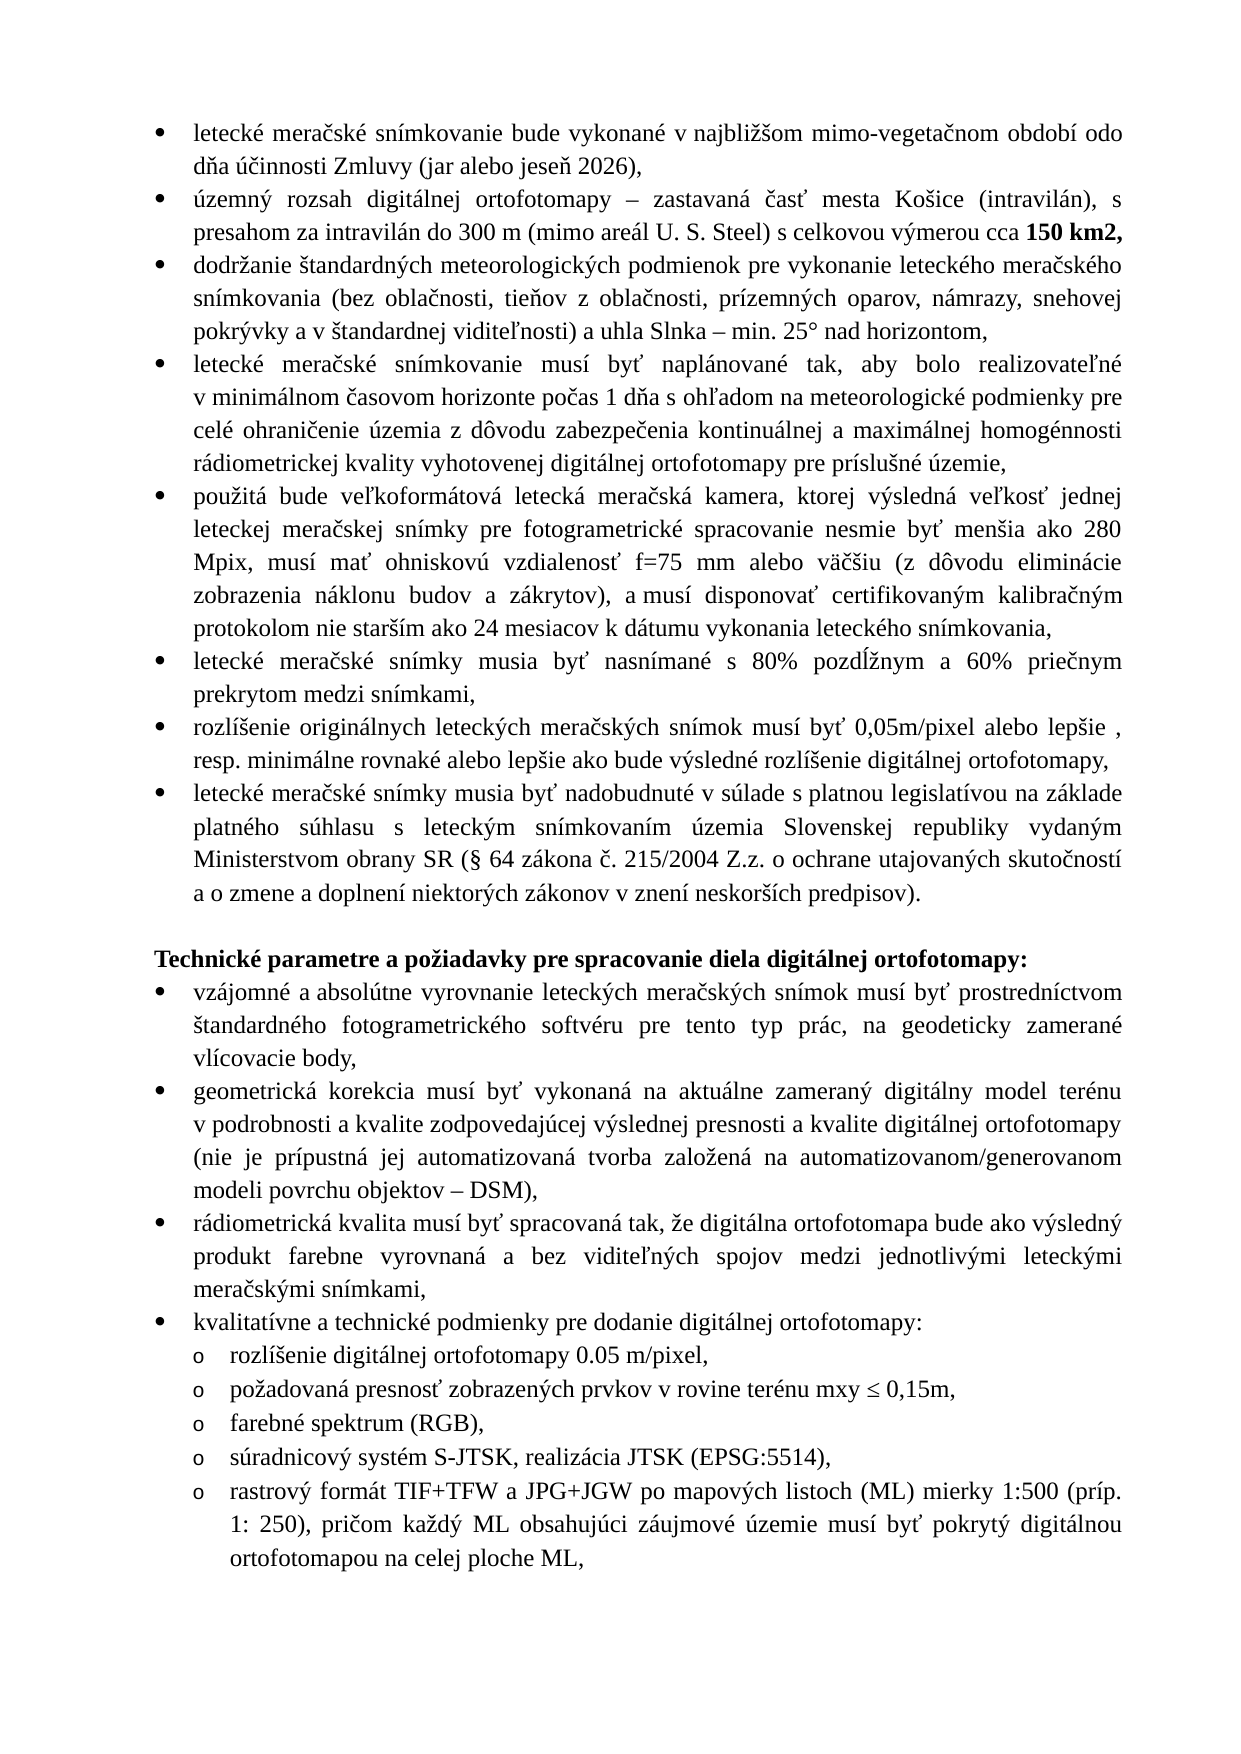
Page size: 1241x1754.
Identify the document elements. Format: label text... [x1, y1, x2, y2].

list letecké meračské snímky musia byť nadobudnuté v súlade s platnou legislatívou na základe platného súhlasu s leteckým snímkovaním územia Slovenskej republiky vydaným Ministerstvom obrany SR (§ 64 zákona č. 215/2004 Z.z. o ochrane utajovaných skutočností a o zmene a doplnení niektorých zákonov v znení neskorších predpisov). [156, 778, 1123, 906]
list letecké meračské snímkovanie musí byť naplánované tak, aby bolo realizovateľné v minimálnom časovom horizonte počas 1 dňa s ohľadom na meteorologické podmienky pre celé ohraničenie územia z dôvodu zabezpečenia kontinuálnej a maximálnej homogénnosti rádiometrickej kvality vyhotovenej digitálnej ortofotomapy pre príslušné územie, [156, 349, 1123, 477]
list dodržanie štandardných meteorologických podmienok pre vykonanie leteckého meračského snímkovania (bez oblačnosti, tieňov z oblačnosti, prízemných oparov, námrazy, snehovej pokrývky a v štandardnej viditeľnosti) a uhla Slnka – min. 25° nad horizontom, [156, 250, 1123, 345]
list rozlíšenie digitálnej ortofotomapy 0.05 m/pixel, [192, 1340, 1123, 1369]
text Technické parametre a požiadavky pre spracovanie diela digitálnej ortofotomapy: [148, 944, 1123, 972]
list geometrická korekcia musí byť vykonaná na aktuálne zameraný digitálny model terénu v podrobnosti a kvalite zodpovedajúcej výslednej presnosti a kvalite digitálnej ortofotomapy (nie je prípustná jej automatizovaná tvorba založená na automatizovanom/generovanom modeli povrchu objektov – DSM), [156, 1076, 1123, 1203]
list požadovaná presnosť zobrazených prvkov v rovine terénu mxy ≤ 0,15m, [192, 1374, 1123, 1403]
list vzájomné a absolútne vyrovnanie leteckých meračských snímok musí byť prostredníctvom štandardného fotogrametrického softvéru pre tento typ prác, na geodeticky zamerané vlícovacie body, [156, 977, 1123, 1071]
list farebné spektrum (RGB), [192, 1408, 1123, 1437]
list rastrový formát TIF+TFW a JPG+JGW po mapových listoch (ML) mierky 1:500 (príp. 1: 250), pričom každý ML obsahujúci záujmové územie musí byť pokrytý digitálnou ortofotomapou na celej ploche ML, [192, 1476, 1123, 1571]
list kvalitatívne a technické podmienky pre dodanie digitálnej ortofotomapy: [156, 1307, 1123, 1336]
list letecké meračské snímky musia byť nasnímané s 80% pozdĺžnym a 60% priečnym prekrytom medzi snímkami, [156, 646, 1123, 708]
list použitá bude veľkoformátová letecká meračská kamera, ktorej výsledná veľkosť jednej leteckej meračskej snímky pre fotogrametrické spracovanie nesmie byť menšia ako 280 Mpix, musí mať ohniskovú vzdialenosť f=75 mm alebo väčšiu (z dôvodu eliminácie zobrazenia náklonu budov a zákrytov), a musí disponovať certifikovaným kalibračným protokolom nie starším ako 24 mesiacov k dátumu vykonania leteckého snímkovania, [156, 481, 1123, 642]
list rozlíšenie originálnych leteckých meračských snímok musí byť 0,05m/pixel alebo lepšie , resp. minimálne rovnaké alebo lepšie ako bude výsledné rozlíšenie digitálnej ortofotomapy, [156, 712, 1123, 774]
list územný rozsah digitálnej ortofotomapy – zastavaná časť mesta Košice (intravilán), s presahom za intravilán do 300 m (mimo areál U. S. Steel) s celkovou výmerou cca 150 km2, [156, 184, 1123, 246]
list rádiometrická kvalita musí byť spracovaná tak, že digitálna ortofotomapa bude ako výsledný produkt farebne vyrovnaná a bez viditeľných spojov medzi jednotlivými leteckými meračskými snímkami, [156, 1208, 1123, 1303]
list súradnicový systém S-JTSK, realizácia JTSK (EPSG:5514), [192, 1442, 1123, 1471]
list letecké meračské snímkovanie bude vykonané v najbližšom mimo-vegetačnom období odo dňa účinnosti Zmluvy (jar alebo jeseň 2026), [156, 118, 1123, 180]
